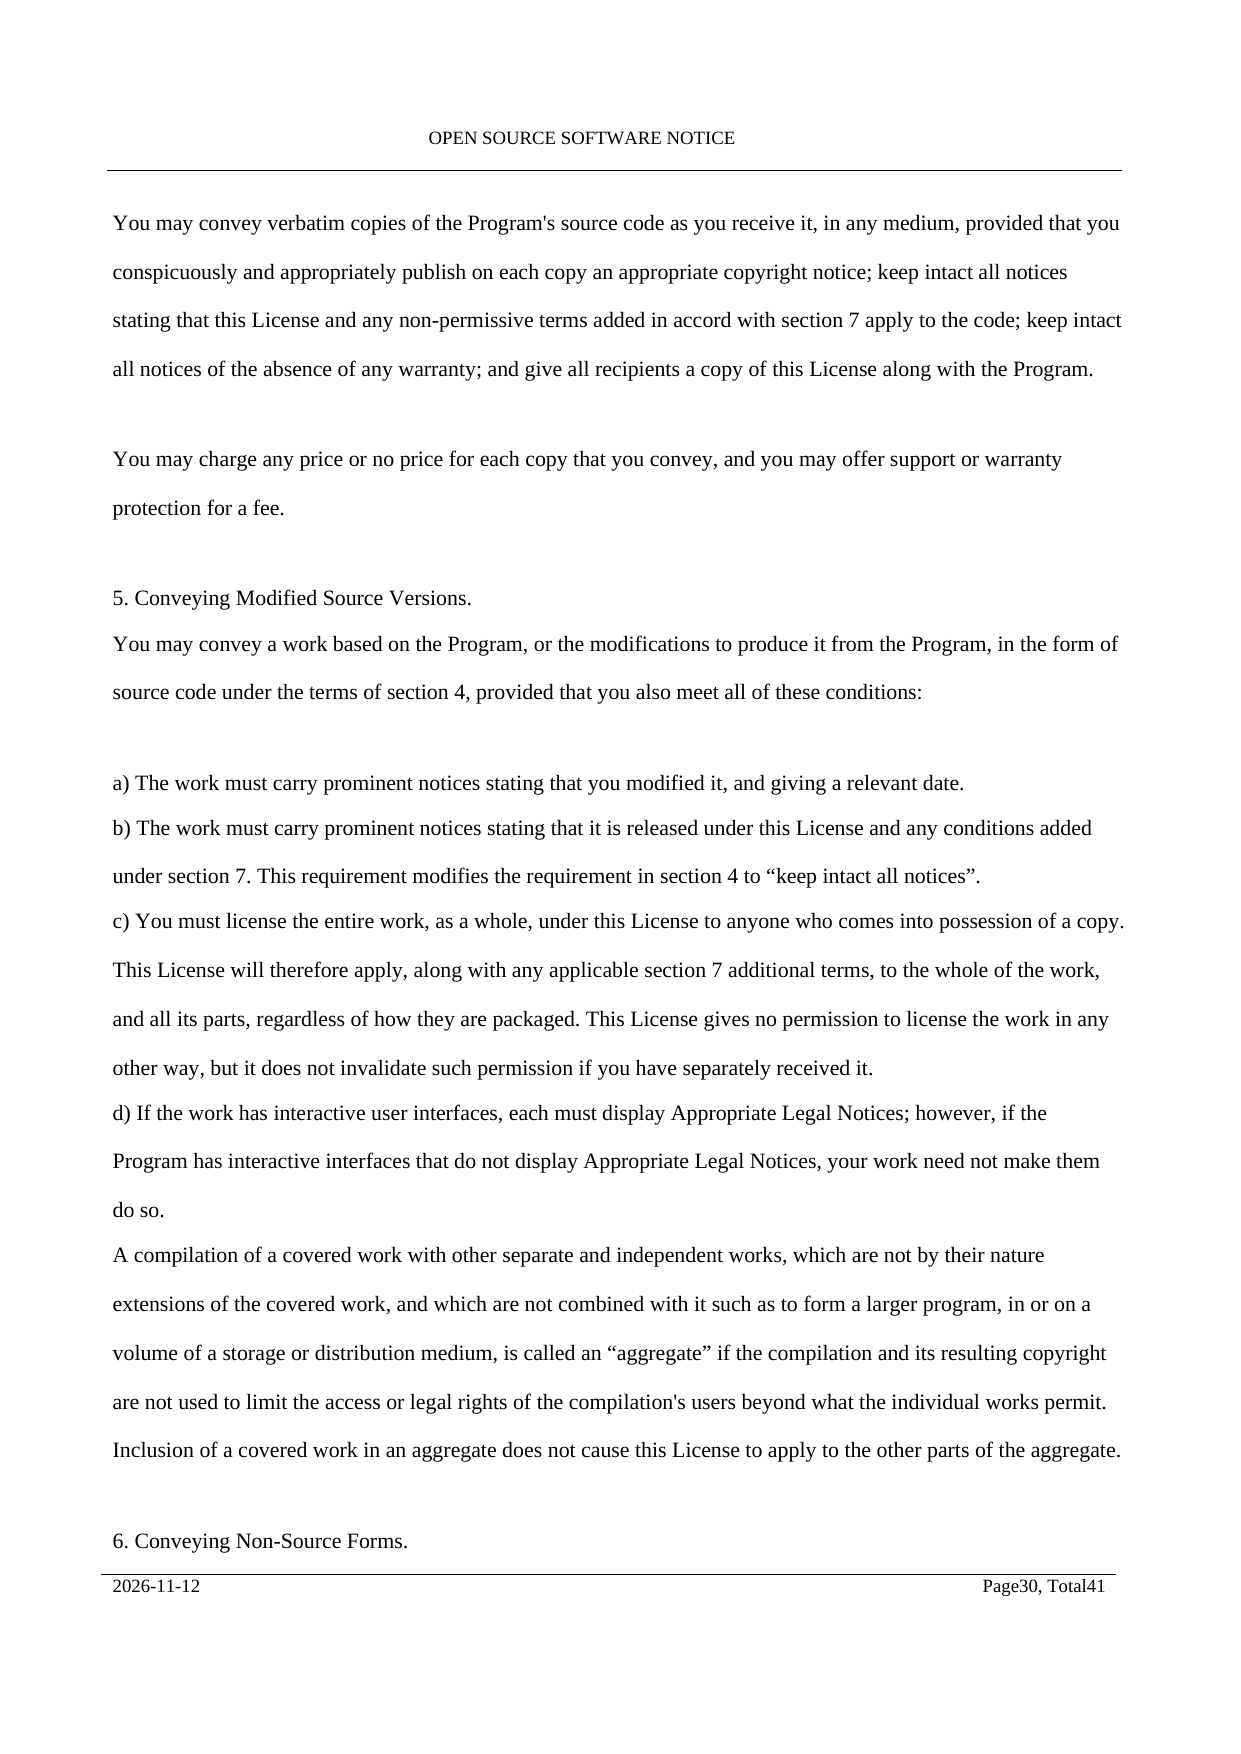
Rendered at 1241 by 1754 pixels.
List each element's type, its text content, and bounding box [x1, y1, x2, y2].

text a) The work must carry prominent notices stating that you modified it, and giving a relevant date. [112, 766, 1128, 798]
text c) You must license the entire work, as a whole, under this License to anyone who comes into possession of a copy. This License will therefore apply, along with any applicable section 7 additional terms, to the whole of the work, and all its parts, regardless of how they are packaged. This License gives no permission to license the work in any other way, but it does not invalidate such permission if you have separately received it. [112, 905, 1128, 1083]
text You may charge any price or no price for each copy that you convey, and you may offer support or warranty protection for a fee. [112, 443, 1128, 524]
text 6. Conveying Non-Source Forms. [112, 1524, 1128, 1556]
text You may convey a work based on the Program, or the modifications to produce it from the Program, in the form of source code under the terms of section 4, provided that you also meet all of these conditions: [112, 627, 1128, 708]
text b) The work must carry prominent notices stating that it is released under this License and any conditions added under section 7. This requirement modifies the requirement in section 4 to “keep intact all notices”. [112, 811, 1128, 892]
text d) If the work has interactive user interfaces, each must display Appropriate Legal Notices; however, if the Program has interactive interfaces that do not display Appropriate Legal Notices, your work need not make them do so. [112, 1096, 1128, 1226]
text 5. Conveying Modified Source Versions. [112, 582, 1128, 614]
text A compilation of a covered work with other separate and independent works, which are not by their nature extensions of the covered work, and which are not combined with it such as to form a larger program, in or on a volume of a storage or distribution medium, is called an “aggregate” if the compilation and its resulting copyright are not used to limit the access or legal rights of the compilation's users beyond what the individual works permit. Inclusion of a covered work in an aggregate does not cause this License to apply to the other parts of the aggregate. [112, 1239, 1128, 1466]
text You may convey verbatim copies of the Program's source code as you receive it, in any medium, provided that you conspicuously and appropriately publish on each copy an appropriate copyright notice; keep intact all notices stating that this License and any non-permissive terms added in accord with section 7 apply to the code; keep intact all notices of the absence of any warranty; and give all recipients a copy of this License along with the Program. [112, 206, 1128, 385]
